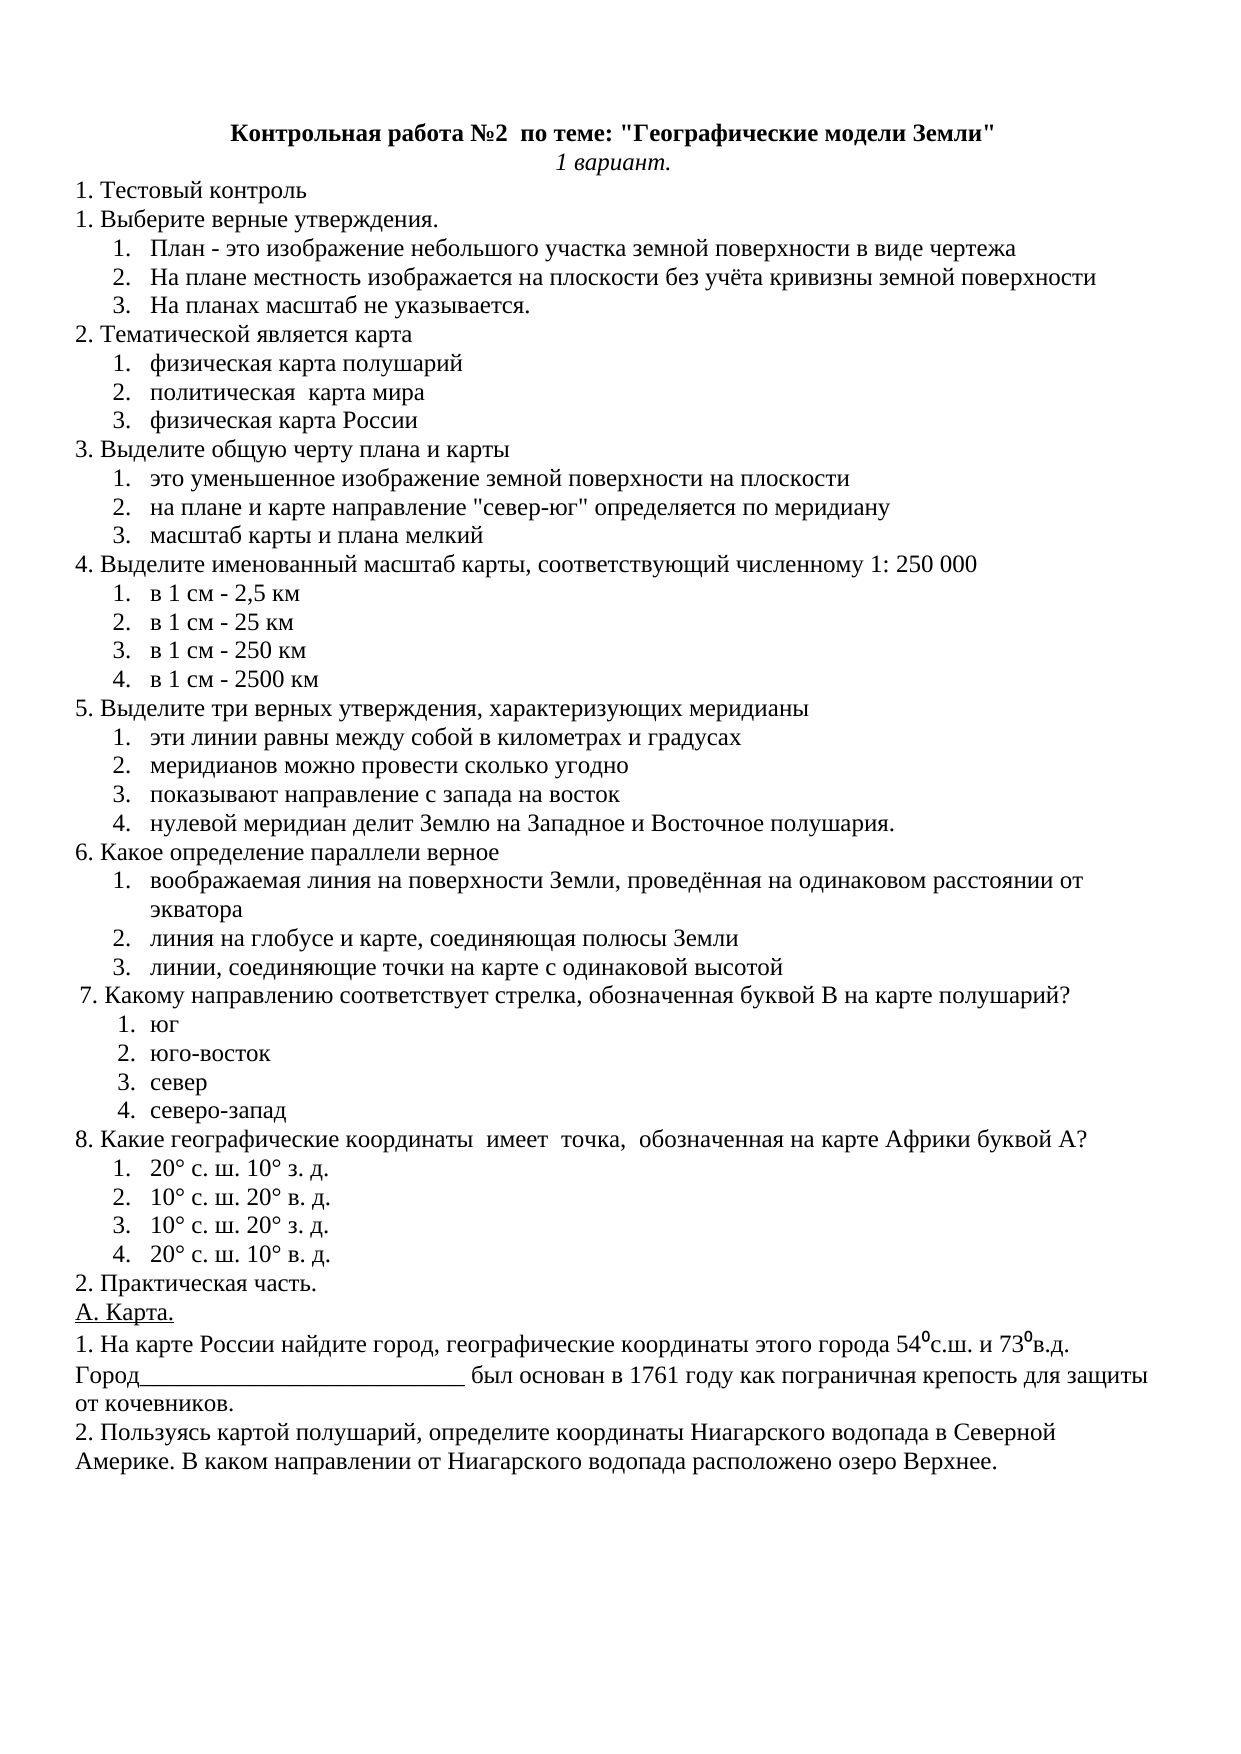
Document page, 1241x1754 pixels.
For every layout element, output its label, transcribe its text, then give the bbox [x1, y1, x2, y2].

list На планах масштаб не указывается. [112, 291, 1152, 319]
list 10° с. ш. 20° в. д. [112, 1182, 1152, 1211]
list линии, соединяющие точки на карте с одинаковой высотой [112, 952, 1152, 981]
list 20° с. ш. 10° в. д. [112, 1239, 1152, 1268]
text А. Карта. [75, 1297, 1152, 1326]
list нулевой меридиан делит Землю на Западное и Восточное полушария. [112, 808, 1152, 837]
text 8. Какие географические координаты имеет точка, обозначенная на карте Африки буквой А? [75, 1124, 1152, 1153]
text 1. На карте России найдите город, географические координаты этого города 54⁰с.ш. и 73⁰в.д. Город__________________________ был основан в 1761 году как пограничная крепость для защиты от кочевников. [75, 1326, 1152, 1417]
list северо-запад [117, 1096, 1152, 1124]
text 5. Выделите три верных утверждения, характеризующих меридианы [75, 693, 1152, 722]
list меридианов можно провести сколько угодно [112, 751, 1152, 779]
list физическая карта полушарий [112, 348, 1152, 377]
list План - это изображение небольшого участка земной поверхности в виде чертежа [112, 233, 1152, 262]
list На плане местность изображается на плоскости без учёта кривизны земной поверхности [112, 262, 1152, 291]
list в - [112, 636, 1152, 664]
text 2. Пользуясь картой полушарий, определите координаты Ниагарского водопада в Северной Америке. В каком направлении от Ниагарского водопада расположено озеро Верхнее. [75, 1417, 1152, 1475]
text 6. Какое определение параллели верное [75, 837, 1152, 866]
list воображаемая линия на поверхности Земли, проведённая на одинаковом расстоянии от экватора [112, 866, 1152, 923]
list масштаб карты и плана мелкий [112, 521, 1152, 549]
text Контрольная работа №2 по теме: "Географические модели Земли" [75, 118, 1152, 147]
list юг [117, 1009, 1152, 1038]
text 1. Тестовый контроль [75, 176, 1152, 204]
list линия на глобусе и карте, соединяющая полюсы Земли [112, 923, 1152, 952]
text 2. Тематической является карта [75, 319, 1152, 348]
list в - [112, 664, 1152, 693]
text 3. Выделите общую черту плана и карты [75, 434, 1152, 463]
text 4. Выделите именованный масштаб карты, соответствующий численному 1: 250 000 [75, 549, 1152, 578]
list в - [112, 578, 1152, 607]
list на плане и карте направление "север-юг" определяется по меридиану [112, 492, 1152, 521]
list в - [112, 607, 1152, 636]
list политическая карта мира [112, 377, 1152, 406]
text 1. Выберите верные утверждения. [75, 204, 1152, 233]
list юго-восток [117, 1038, 1152, 1067]
list физическая карта России [112, 406, 1152, 434]
text 2. Практическая часть. [75, 1268, 1152, 1297]
list 10° с. ш. 20° з. д. [112, 1211, 1152, 1239]
text 7. Какому направлению соответствует стрелка, обозначенная буквой В на карте полушарий? [79, 981, 1131, 1009]
list эти линии равны между собой в километрах и градусах [112, 722, 1152, 751]
list 20° с. ш. 10° з. д. [112, 1153, 1152, 1182]
list север [117, 1067, 1152, 1096]
text 1 вариант. [75, 147, 1152, 176]
list это уменьшенное изображение земной поверхности на плоскости [112, 463, 1152, 492]
list показывают направление с запада на восток [112, 779, 1152, 808]
